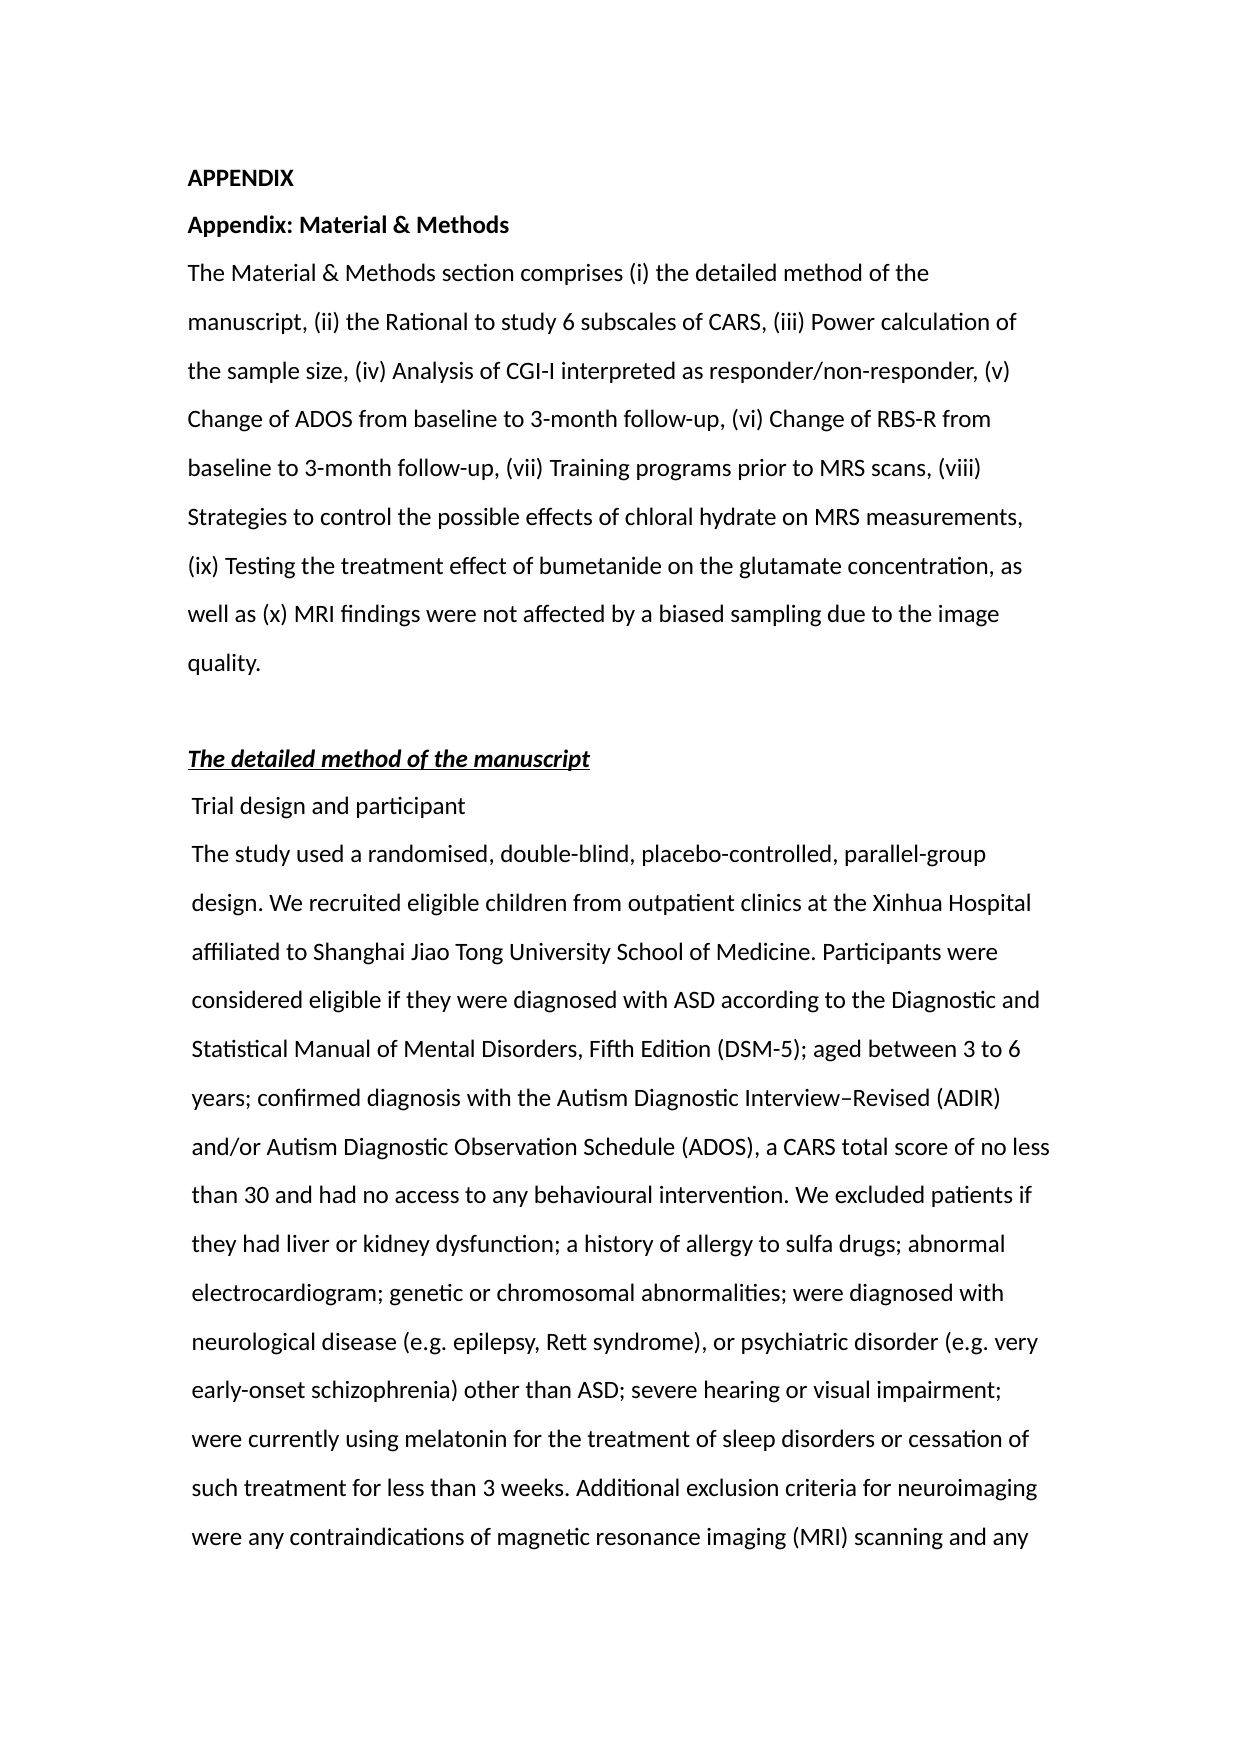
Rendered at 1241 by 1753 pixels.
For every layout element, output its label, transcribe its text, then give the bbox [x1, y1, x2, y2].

list APPENDIX [187, 161, 1053, 193]
list Appendix: Material & Methods [187, 209, 1053, 241]
text Trial design and participant [191, 789, 1053, 822]
list The detailed method of the manuscript [187, 742, 1053, 774]
list The Material & Methods section comprises (i) the detailed method of the manuscript, (ii) the Rational to study 6 subscales of CARS, (iii) Power calculation of the sample size, (iv) Analysis of CGI-I interpreted as responder/non-responder, (v) Change of ADOS from baseline to 3-month follow-up, (vi) Change of RBS-R from baseline to 3-month follow-up, (vii) Training programs prior to MRS scans, (viii) Strategies to control the possible effects of chloral hydrate on MRS measurements, (ix) Testing the treatment effect of bumetanide on the glutamate concentration, as well as (x) MRI findings were not affected by a biased sampling due to the image quality. [187, 256, 1053, 679]
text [191, 837, 1053, 1552]
